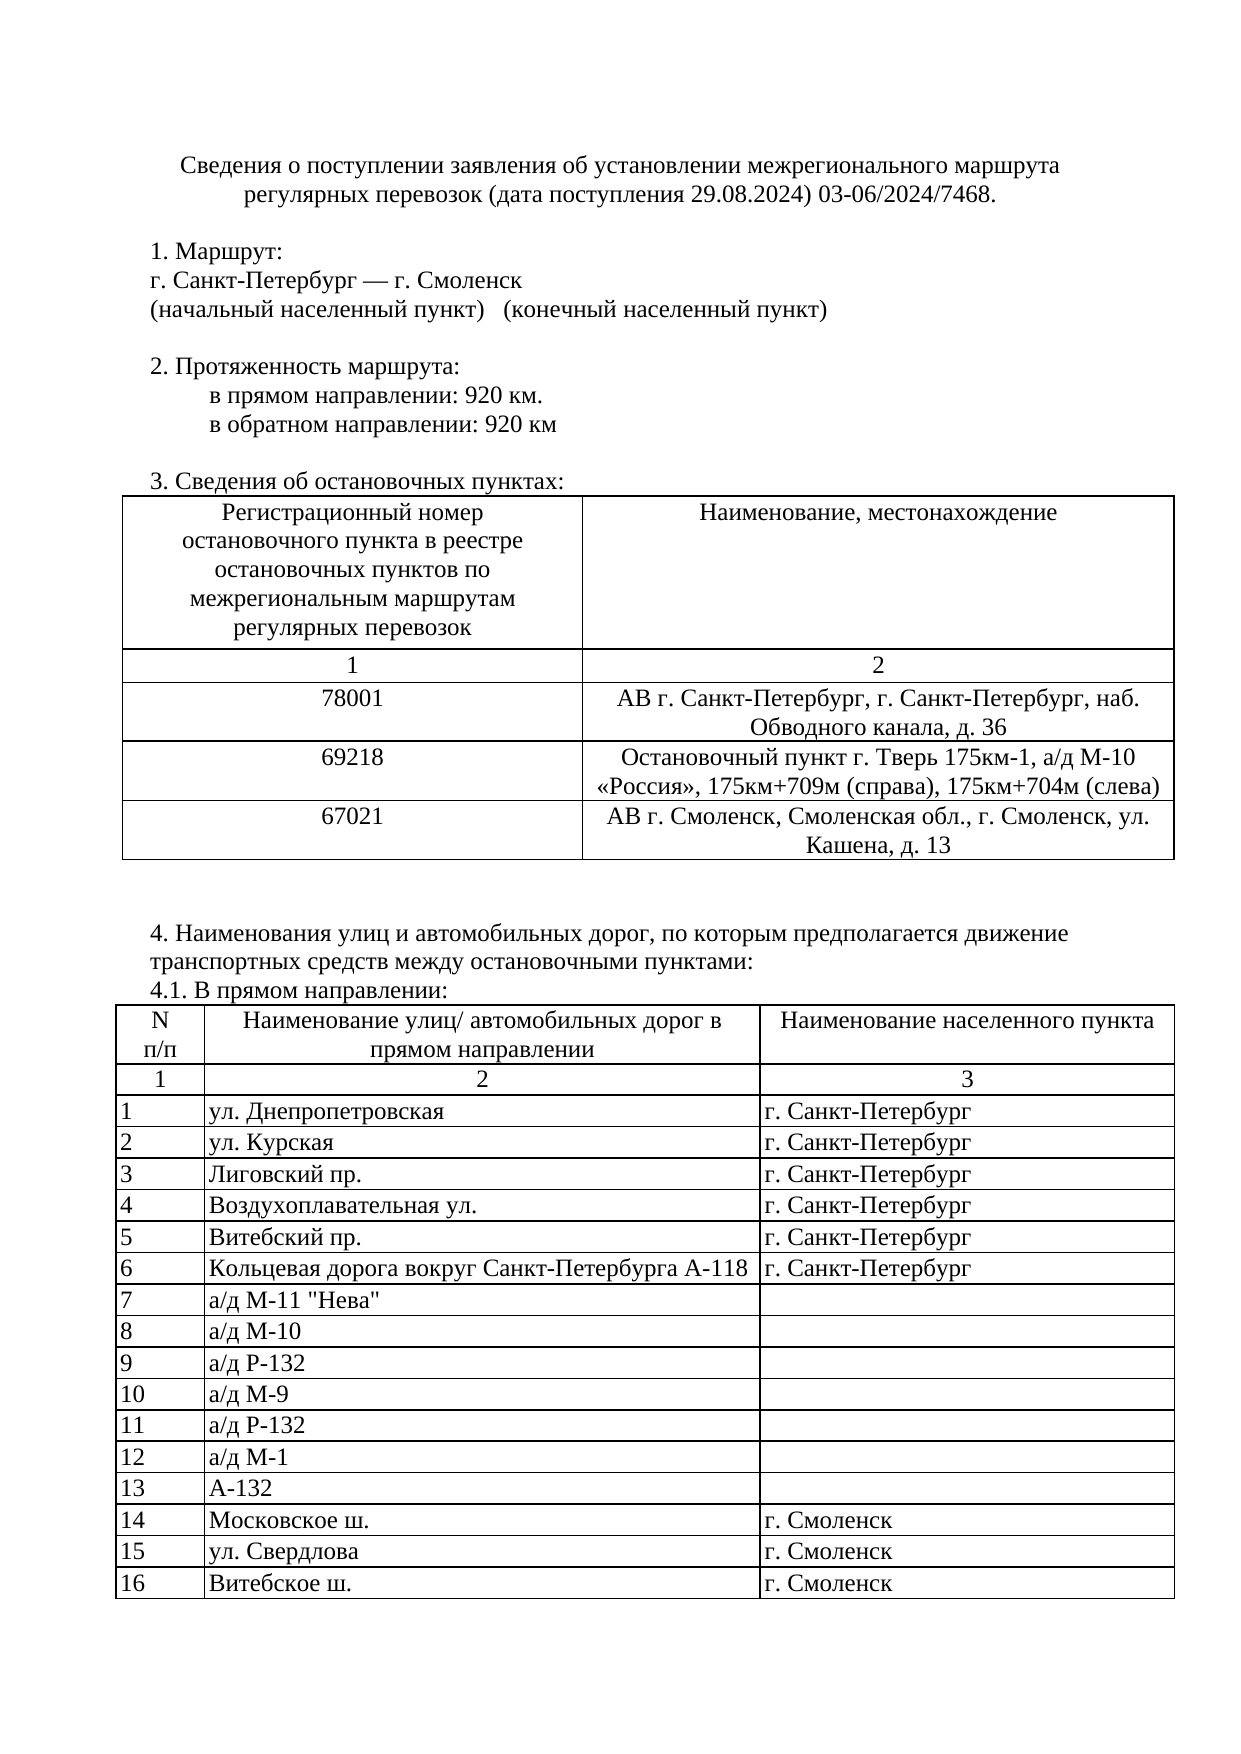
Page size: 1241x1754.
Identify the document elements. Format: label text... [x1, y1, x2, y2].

table_cell 7 [117, 1285, 204, 1314]
table_cell Витебское ш. [205, 1568, 759, 1598]
table_cell 3 [117, 1159, 204, 1189]
table_cell Лиговский пр. [205, 1159, 759, 1189]
table_cell [761, 1348, 1174, 1377]
text в прямом направлении: 920 км. [150, 380, 1090, 409]
table_cell 4 [117, 1190, 204, 1220]
table_cell Витебский пр. [205, 1222, 759, 1252]
table_cell ул. Свердлова [205, 1536, 759, 1566]
table_cell 15 [117, 1536, 204, 1566]
table_cell 8 [117, 1316, 204, 1346]
table_cell Московское ш. [205, 1505, 759, 1535]
table_cell г. Санкт-Петербург [761, 1222, 1174, 1252]
table_cell 1 [117, 1096, 204, 1126]
table_cell 5 [117, 1222, 204, 1252]
text 1. Маршрут: [150, 236, 1090, 265]
table_cell 13 [117, 1473, 204, 1503]
table_header Наименование, местонахождение [583, 497, 1173, 648]
table_cell [761, 1473, 1174, 1503]
table_cell г. Смоленск [761, 1536, 1174, 1566]
table_cell 69218 [123, 742, 582, 799]
table_cell 16 [117, 1568, 204, 1598]
table_cell а/д М-10 [205, 1316, 759, 1346]
table_cell 78001 [123, 683, 582, 740]
table_cell [761, 1442, 1174, 1472]
text 4.1. В прямом направлении: [150, 975, 1090, 1004]
table_cell А-132 [205, 1473, 759, 1503]
table_header Наименование населенного пункта [761, 1006, 1174, 1063]
table_cell а/д Р-132 [205, 1411, 759, 1440]
table_cell г. Смоленск [761, 1568, 1174, 1598]
table_cell 2 [583, 650, 1173, 681]
table_cell [761, 1285, 1174, 1314]
table_cell ул. Днепропетровская [205, 1096, 759, 1126]
text г. Санкт-Петербург — г. Смоленск [150, 265, 1090, 294]
table_cell г. Санкт-Петербург [761, 1127, 1174, 1157]
table_cell 11 [117, 1411, 204, 1440]
table_cell [761, 1411, 1174, 1440]
table_cell 3 [761, 1065, 1174, 1094]
table_cell а/д Р-132 [205, 1348, 759, 1377]
table_cell 2 [205, 1065, 759, 1094]
table_cell а/д М-1 [205, 1442, 759, 1472]
table_cell [761, 1379, 1174, 1409]
table_header N п/п [117, 1006, 204, 1063]
table_cell а/д М-9 [205, 1379, 759, 1409]
table_cell [761, 1316, 1174, 1346]
table_header Регистрационный номер остановочного пункта в реестре остановочных пунктов по межрегиональным маршрутам регулярных перевозок [123, 497, 582, 648]
table_cell 9 [117, 1348, 204, 1377]
table_header Наименование улиц/ автомобильных дорог в прямом направлении [205, 1006, 759, 1063]
text 3. Сведения об остановочных пунктах: [150, 466, 1090, 495]
text в обратном направлении: 920 км [150, 409, 1090, 437]
table_cell 12 [117, 1442, 204, 1472]
table_cell 1 [117, 1065, 204, 1094]
table_cell г. Санкт-Петербург [761, 1190, 1174, 1220]
text 2. Протяженность маршрута: [150, 351, 1090, 380]
table_cell 10 [117, 1379, 204, 1409]
text (начальный населенный пункт) (конечный населенный пункт) [150, 294, 1090, 322]
table_cell 6 [117, 1253, 204, 1283]
table_cell Кольцевая дорога вокруг Санкт-Петербурга А-118 [205, 1253, 759, 1283]
text 4. Наименования улиц и автомобильных дорог, по которым предполагается движение транспортных средств между остановочными пунктами: [150, 918, 1090, 975]
table_cell г. Смоленск [761, 1505, 1174, 1535]
table_cell г. Санкт-Петербург [761, 1096, 1174, 1126]
text Сведения о поступлении заявления об установлении межрегионального маршрута регулярных перевозок (дата поступления 29.08.2024) 03-06/2024/7468. [150, 150, 1090, 207]
table_cell 1 [123, 650, 582, 681]
table_cell АВ г. Санкт-Петербург, г. Санкт-Петербург, наб. Обводного канала, д. 36 [583, 683, 1173, 740]
table_cell 2 [117, 1127, 204, 1157]
table_cell Остановочный пункт г. Тверь 175км-1, а/д М-10 «Россия», 175км+709м (справа), 175км+704м (слева) [583, 742, 1173, 799]
table_cell г. Санкт-Петербург [761, 1253, 1174, 1283]
table_cell АВ г. Смоленск, Смоленская обл., г. Смоленск, ул. Кашена, д. 13 [583, 801, 1173, 858]
table_cell г. Санкт-Петербург [761, 1159, 1174, 1189]
table_cell а/д М-11 "Нева" [205, 1285, 759, 1314]
table_cell 67021 [123, 801, 582, 858]
table_cell Воздухоплавательная ул. [205, 1190, 759, 1220]
table_cell 14 [117, 1505, 204, 1535]
table_cell ул. Курская [205, 1127, 759, 1157]
